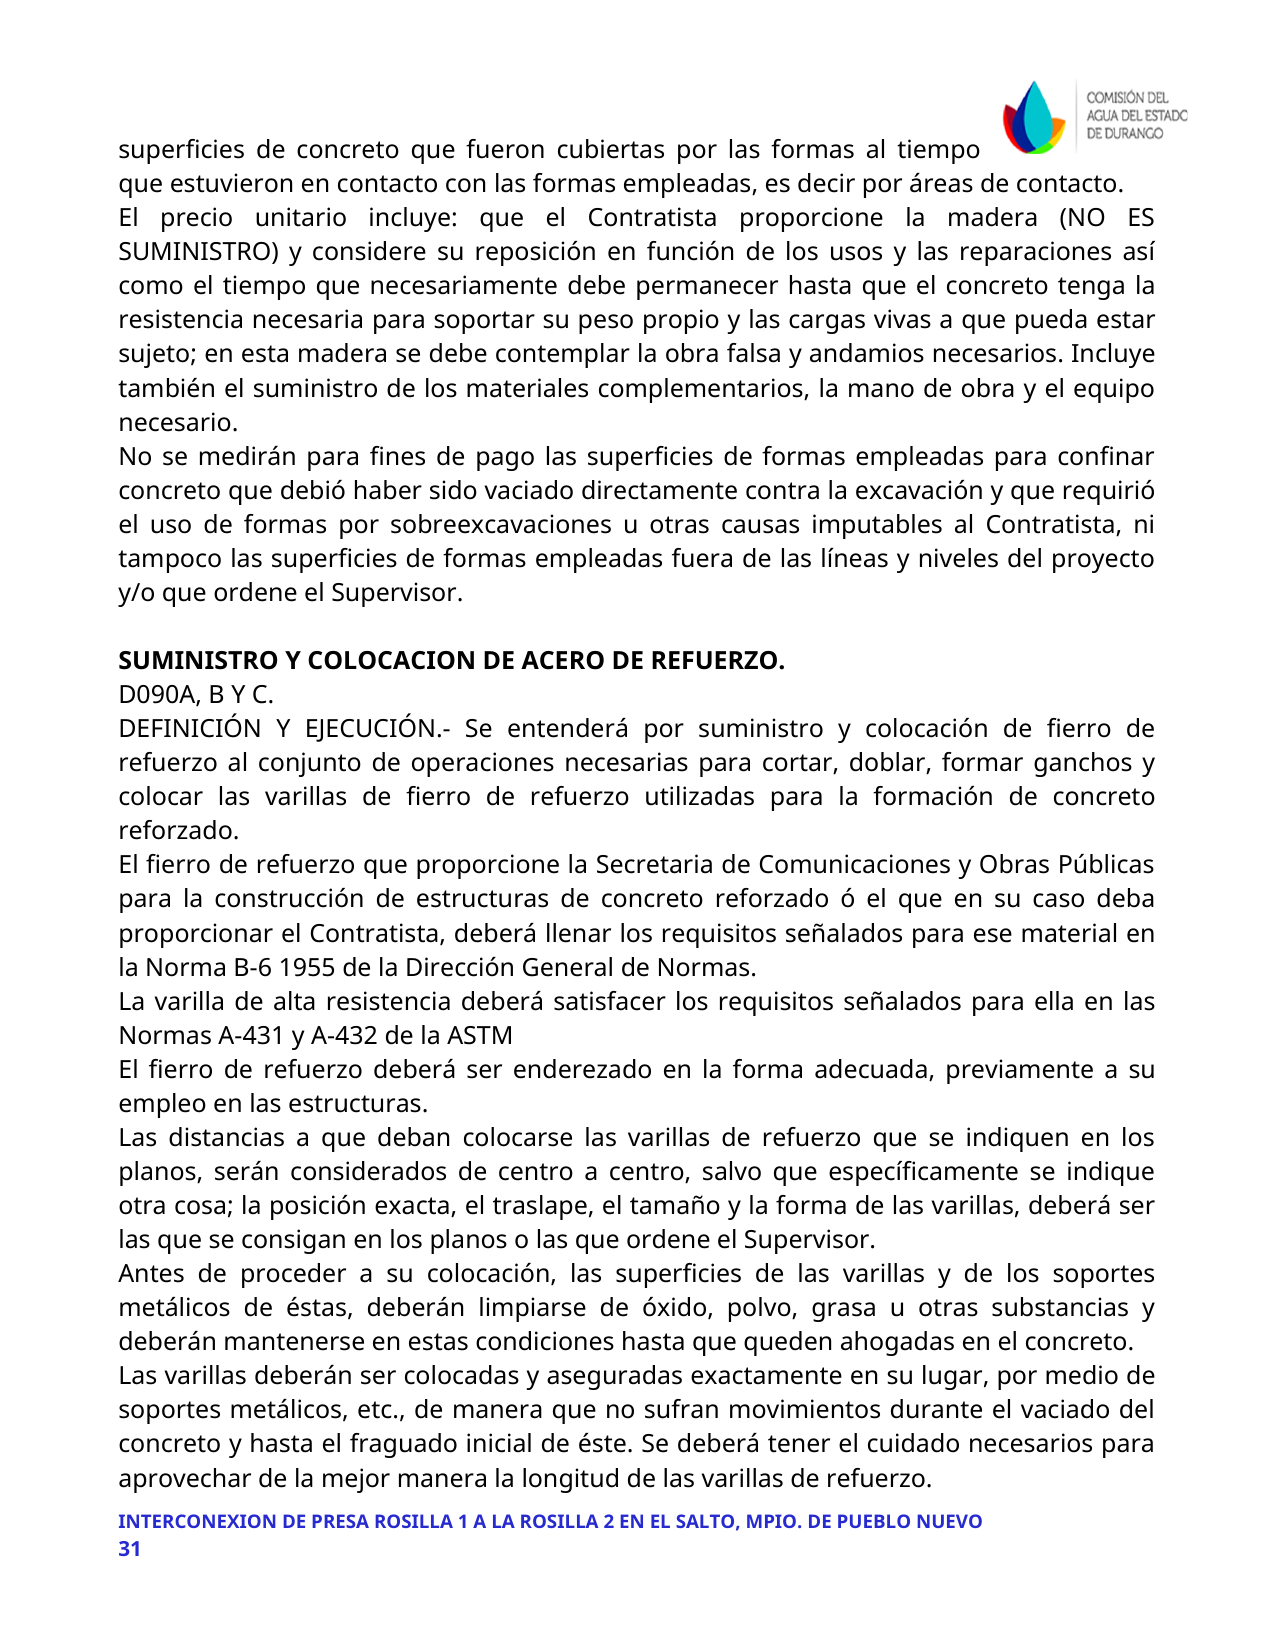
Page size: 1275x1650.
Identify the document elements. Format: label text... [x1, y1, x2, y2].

text El precio unitario incluye: que el Contratista proporcione la madera (NO ES SUMINISTRO) y considere su reposición en función de los usos y las reparaciones así como el tiempo que necesariamente debe permanecer hasta que el concreto tenga la resistencia necesaria para soportar su peso propio y las cargas vivas a que pueda estar sujeto; en esta madera se debe contemplar la obra falsa y andamios necesarios. Incluye también el suministro de los materiales complementarios, la mano de obra y el equipo necesario. [118, 200, 1157, 438]
text Las distancias a que deban colocarse las varillas de refuerzo que se indiquen en los planos, serán considerados de centro a centro, salvo que específicamente se indique otra cosa; la posición exacta, el traslape, el tamaño y la forma de las varillas, deberá ser las que se consigan en los planos o las que ordene el Supervisor. [118, 1119, 1157, 1256]
text Las varillas deberán ser colocadas y aseguradas exactamente en su lugar, por medio de soportes metálicos, etc., de manera que no sufran movimientos durante el vaciado del concreto y hasta el fraguado inicial de éste. Se deberá tener el cuidado necesarios para aprovechar de la mejor manera la longitud de las varillas de refuerzo. [118, 1358, 1157, 1494]
text DEFINICIÓN Y EJECUCIÓN.- Se entenderá por suministro y colocación de fierro de refuerzo al conjunto de operaciones necesarias para cortar, doblar, formar ganchos y colocar las varillas de fierro de refuerzo utilizadas para la formación de concreto reforzado. [118, 711, 1157, 847]
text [118, 132, 1157, 200]
picture [1000, 78, 1191, 157]
text No se medirán para fines de pago las superficies de formas empleadas para confinar concreto que debió haber sido vaciado directamente contra la excavación y que requirió el uso de formas por sobreexcavaciones u otras causas imputables al Contratista, ni tampoco las superficies de formas empleadas fuera de las líneas y niveles del proyecto y/o que ordene el Supervisor. [118, 438, 1157, 609]
text La varilla de alta resistencia deberá satisfacer los requisitos señalados para ella en las Normas A-431 y A-432 de la ASTM [118, 983, 1157, 1051]
text Antes de proceder a su colocación, las superficies de las varillas y de los soportes metálicos de éstas, deberán limpiarse de óxido, polvo, grasa u otras substancias y deberán mantenerse en estas condiciones hasta que queden ahogadas en el concreto. [118, 1256, 1157, 1358]
text El fierro de refuerzo que proporcione la Secretaria de Comunicaciones y Obras Públicas para la construcción de estructuras de concreto reforzado ó el que en su caso deba proporcionar el Contratista, deberá llenar los requisitos señalados para ese material en la Norma B-6 1955 de la Dirección General de Normas. [118, 847, 1157, 983]
text SUMINISTRO Y COLOCACION DE ACERO DE REFUERZO. [118, 643, 1157, 677]
text El fierro de refuerzo deberá ser enderezado en la forma adecuada, previamente a su empleo en las estructuras. [118, 1051, 1157, 1119]
text D090A, B Y C. [118, 677, 1157, 711]
